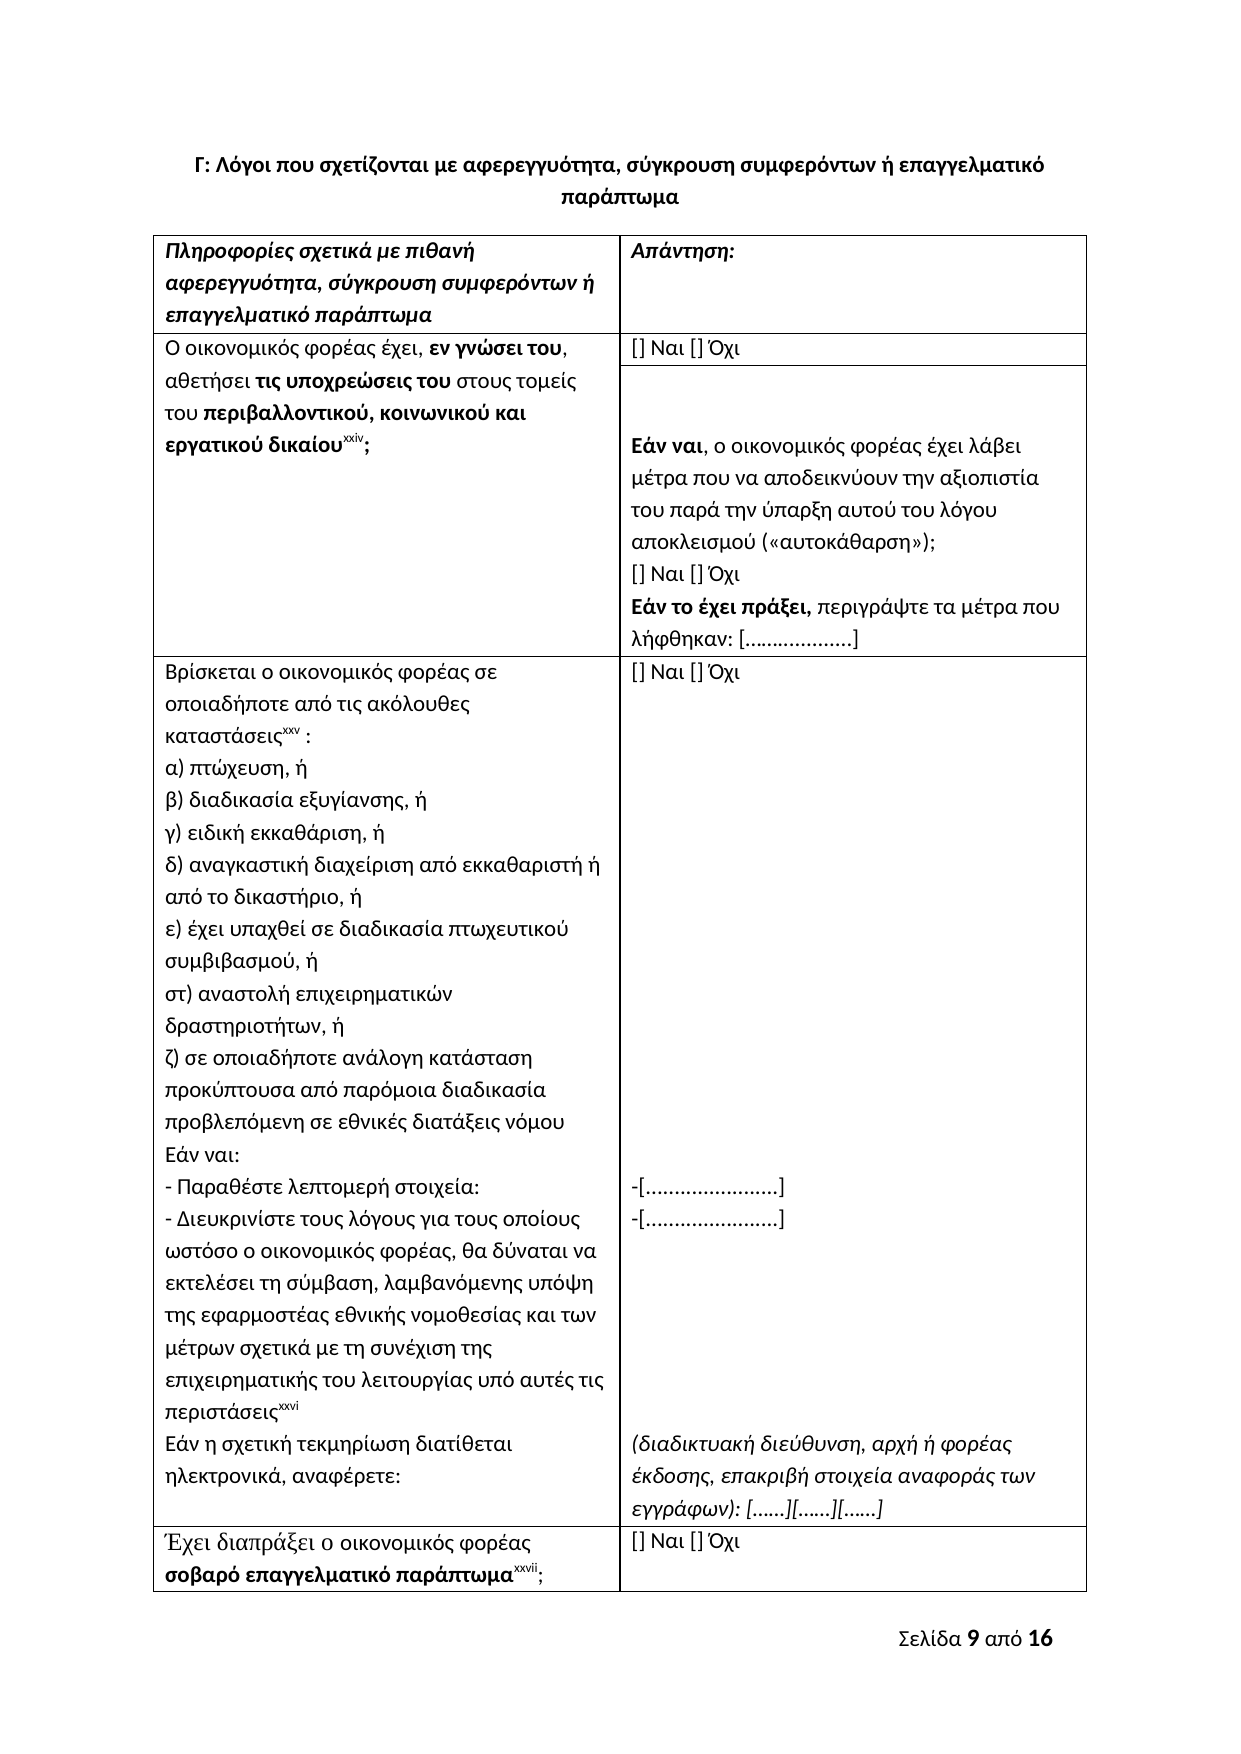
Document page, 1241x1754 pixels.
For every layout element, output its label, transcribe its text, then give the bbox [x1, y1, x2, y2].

table_header Πληροφορίες σχετικά με πιθανή αφερεγγυότητα, σύγκρουση συμφερόντων ή επαγγελματικό παράπτωμα [154, 236, 619, 332]
table_header Απάντηση: [621, 236, 1086, 332]
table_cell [154, 1527, 619, 1591]
table_cell [] Ναι [] Όχι [621, 334, 1086, 365]
table_cell Ο οικονομικός φορέας έχει, εν γνώσει του, αθετήσει τις υποχρεώσεις του στους τομείς του περιβαλλοντικού, κοινωνικού και εργατικού δικαίου; [154, 334, 619, 656]
table_cell Εάν ναι, ο οικονομικός φορέας έχει λάβει μέτρα που να αποδεικνύουν την αξιοπιστία του παρά την ύπαρξη αυτού του λόγου αποκλεισμού («αυτοκάθαρση»); [] Ναι [] Όχι Εάν το έχει πράξει, περιγράψτε τα μέτρα που λήφθηκαν: […….............] [621, 366, 1086, 656]
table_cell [621, 1527, 1086, 1591]
table_cell [] Ναι [] Όχι -[.......................] -[.......................] (διαδικτυακή διεύθυνση, αρχή ή φορέας έκδοσης, επακριβή στοιχεία αναφοράς των εγγράφων): [……][……][……] [621, 657, 1086, 1526]
table_cell Βρίσκεται ο οικονομικός φορέας σε οποιαδήποτε από τις ακόλουθες καταστάσεις : α) πτώχευση, ή β) διαδικασία εξυγίανσης, ή γ) ειδική εκκαθάριση, ή δ) αναγκαστική διαχείριση από εκκαθαριστή ή από το δικαστήριο, ή ε) έχει υπαχθεί σε διαδικασία πτωχευτικού συμβιβασμού, ή στ) αναστολή επιχειρηματικών δραστηριοτήτων, ή ζ) σε οποιαδήποτε ανάλογη κατάσταση προκύπτουσα από παρόμοια διαδικασία προβλεπόμενη σε εθνικές διατάξεις νόμου Εάν ναι: - Παραθέστε λεπτομερή στοιχεία: - Διευκρινίστε τους λόγους για τους οποίους ωστόσο ο οικονομικός φορέας, θα δύναται να εκτελέσει τη σύμβαση, λαμβανόμενης υπόψη της εφαρμοστέας εθνικής νομοθεσίας και των μέτρων σχετικά με τη συνέχιση της επιχειρηματικής του λειτουργίας υπό αυτές τις περιστάσεις Εάν η σχετική τεκμηρίωση διατίθεται ηλεκτρονικά, αναφέρετε: [154, 657, 619, 1526]
text Γ: Λόγοι που σχετίζονται με αφερεγγυότητα, σύγκρουση συμφερόντων ή επαγγελματικό παράπτωμα [187, 150, 1053, 210]
